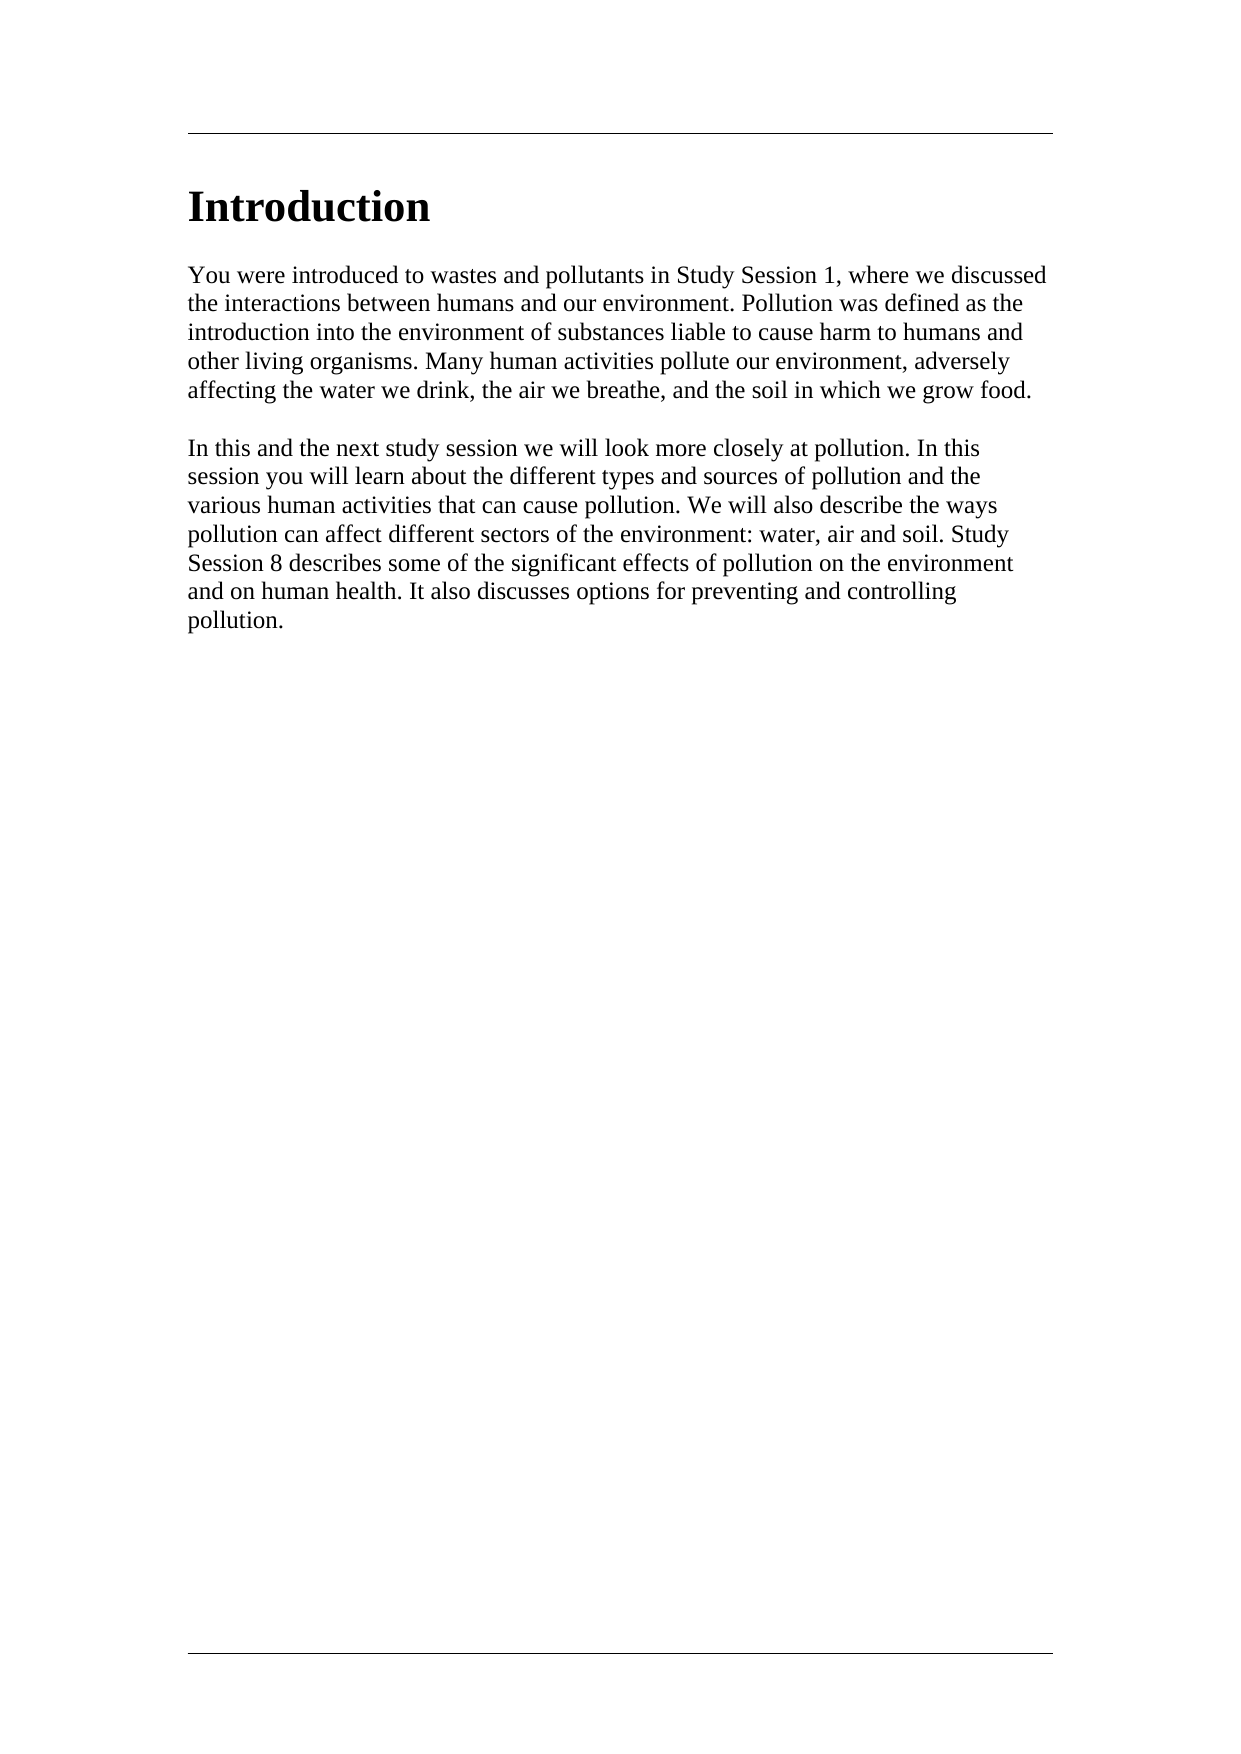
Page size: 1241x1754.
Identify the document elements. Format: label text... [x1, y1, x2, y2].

text You were introduced to wastes and pollutants in Study Session 1, where we discussed the interactions between humans and our environment. Pollution was defined as the introduction into the environment of substances liable to cause harm to humans and other living organisms. Many human activities pollute our environment, adversely affecting the water we drink, the air we breathe, and the soil in which we grow food. [187, 260, 1053, 403]
text In this and the next study session we will look more closely at pollution. In this session you will learn about the different types and sources of pollution and the various human activities that can cause pollution. We will also describe the ways pollution can affect different sectors of the environment: water, air and soil. Study Session 8 describes some of the significant effects of pollution on the environment and on human health. It also discusses options for preventing and controlling pollution. [187, 433, 1053, 634]
subtitle Introduction [187, 179, 1053, 231]
